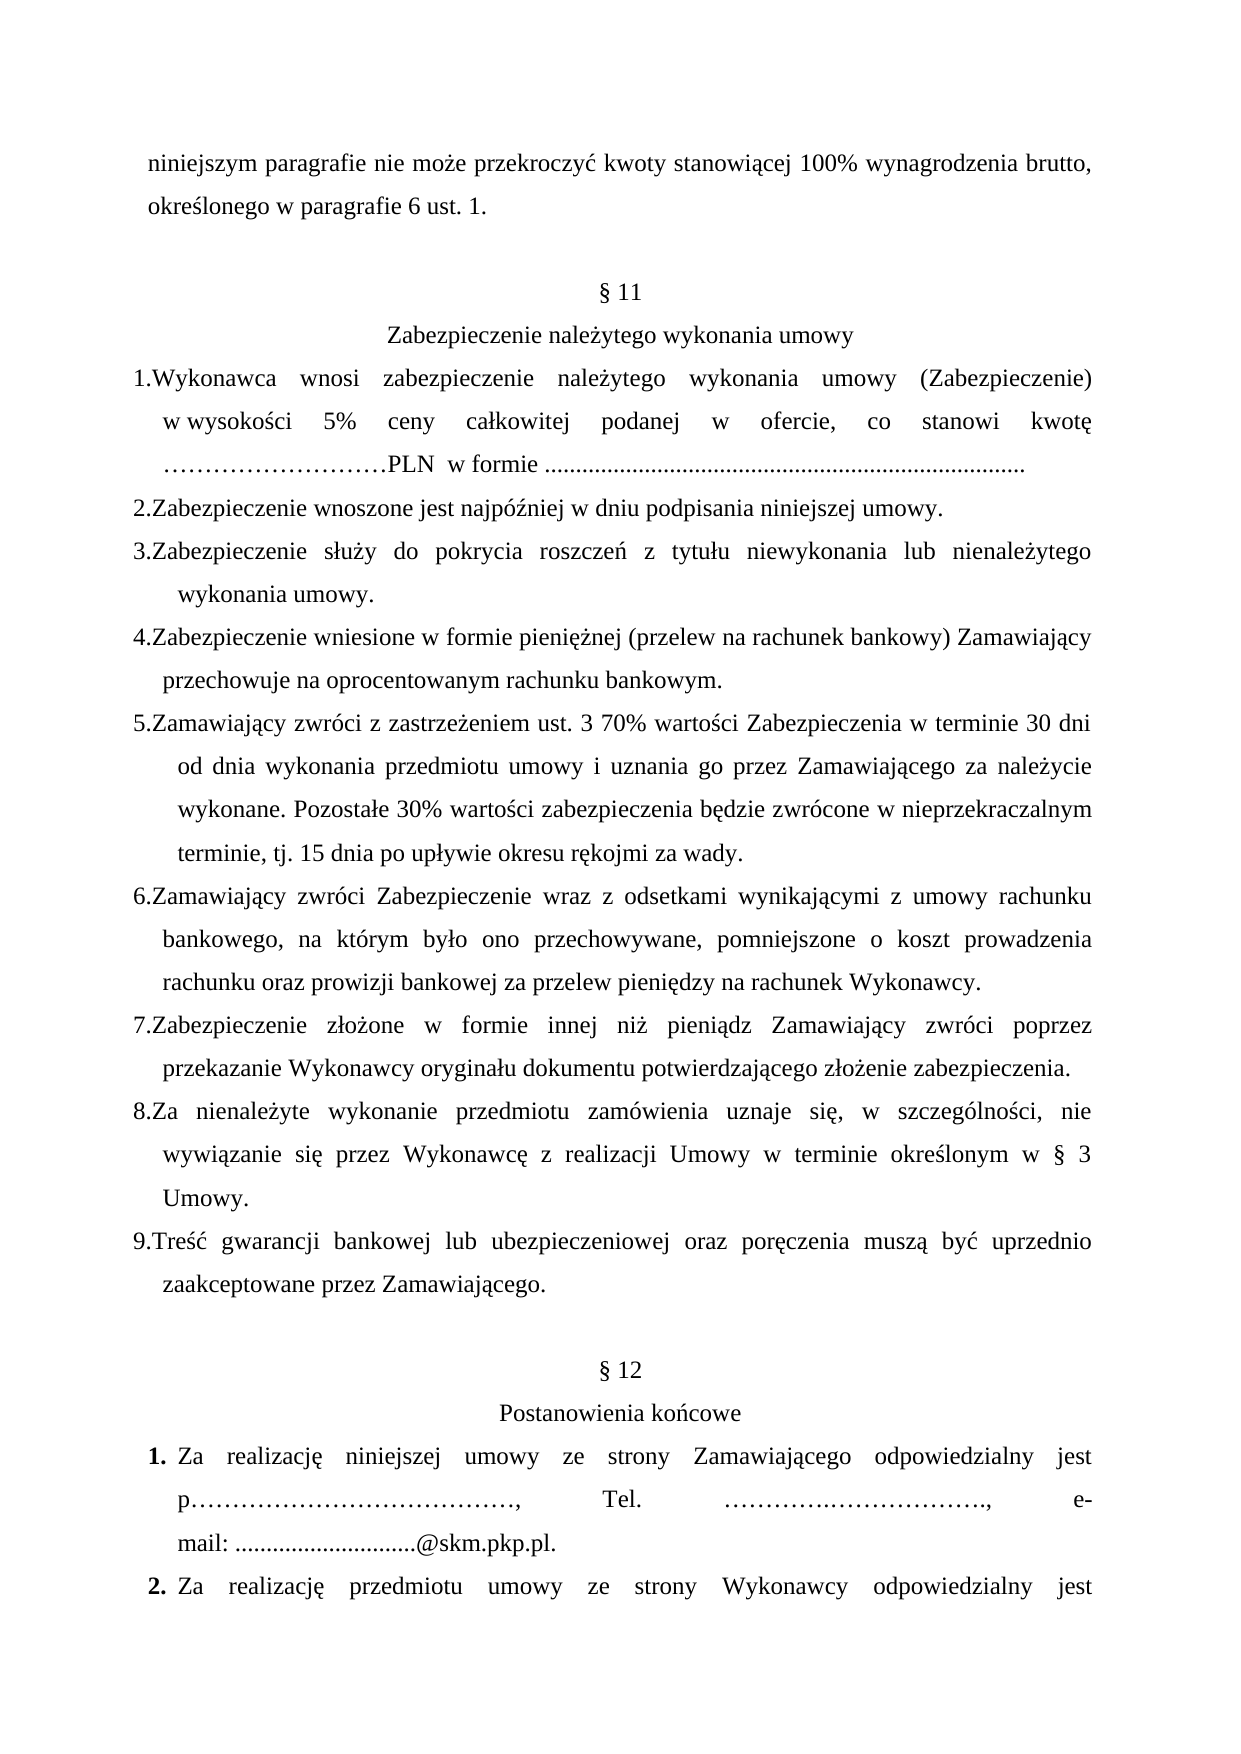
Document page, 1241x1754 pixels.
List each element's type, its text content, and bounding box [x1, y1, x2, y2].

text 9.Treść gwarancji bankowej lub ubezpieczeniowej oraz poręczenia muszą być uprzednio zaakceptowane przez Zamawiającego. [133, 1226, 1093, 1298]
text 2.Zabezpieczenie wnoszone jest najpóźniej w dniu podpisania niniejszej umowy. [133, 493, 1093, 521]
text § 11 [148, 277, 1093, 306]
text 4.Zabezpieczenie wniesione w formie pieniężnej (przelew na rachunek bankowy) Zamawiający przechowuje na oprocentowanym rachunku bankowym. [133, 622, 1093, 694]
text 3.Zabezpieczenie służy do pokrycia roszczeń z tytułu niewykonania lub nienależytego wykonania umowy. [133, 536, 1093, 608]
text Postanowienia końcowe [148, 1398, 1093, 1427]
text § 12 [148, 1355, 1093, 1384]
list Za realizację niniejszej umowy ze strony Zamawiającego odpowiedzialny jest p…………………………………, Tel. ………….………………., e-mail: .............................@skm.pkp.pl. [148, 1441, 1093, 1556]
text 5.Zamawiający zwróci z zastrzeżeniem ust. 3 70% wartości Zabezpieczenia w terminie 30 dni od dnia wykonania przedmiotu umowy i uznania go przez Zamawiającego za należycie wykonane. Pozostałe 30% wartości zabezpieczenia będzie zwrócone w nieprzekraczalnym terminie, tj. 15 dnia po upływie okresu rękojmi za wady. [133, 708, 1093, 866]
text Zabezpieczenie należytego wykonania umowy [148, 320, 1093, 349]
text 1.Wykonawca wnosi zabezpieczenie należytego wykonania umowy (Zabezpieczenie) w wysokości 5% ceny całkowitej podanej w ofercie, co stanowi kwotę ………………………PLN w formie ............................................................................. [133, 363, 1093, 478]
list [148, 1571, 1093, 1599]
text 6.Zamawiający zwróci Zabezpieczenie wraz z odsetkami wynikającymi z umowy rachunku bankowego, na którym było ono przechowywane, pomniejszone o koszt prowadzenia rachunku oraz prowizji bankowej za przelew pieniędzy na rachunek Wykonawcy. [133, 881, 1093, 996]
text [148, 148, 1093, 219]
text 7.Zabezpieczenie złożone w formie innej niż pieniądz Zamawiający zwróci poprzez przekazanie Wykonawcy oryginału dokumentu potwierdzającego złożenie zabezpieczenia. [133, 1010, 1093, 1082]
text 8.Za nienależyte wykonanie przedmiotu zamówienia uznaje się, w szczególności, nie wywiązanie się przez Wykonawcę z realizacji Umowy w terminie określonym w § 3 Umowy. [133, 1096, 1093, 1211]
